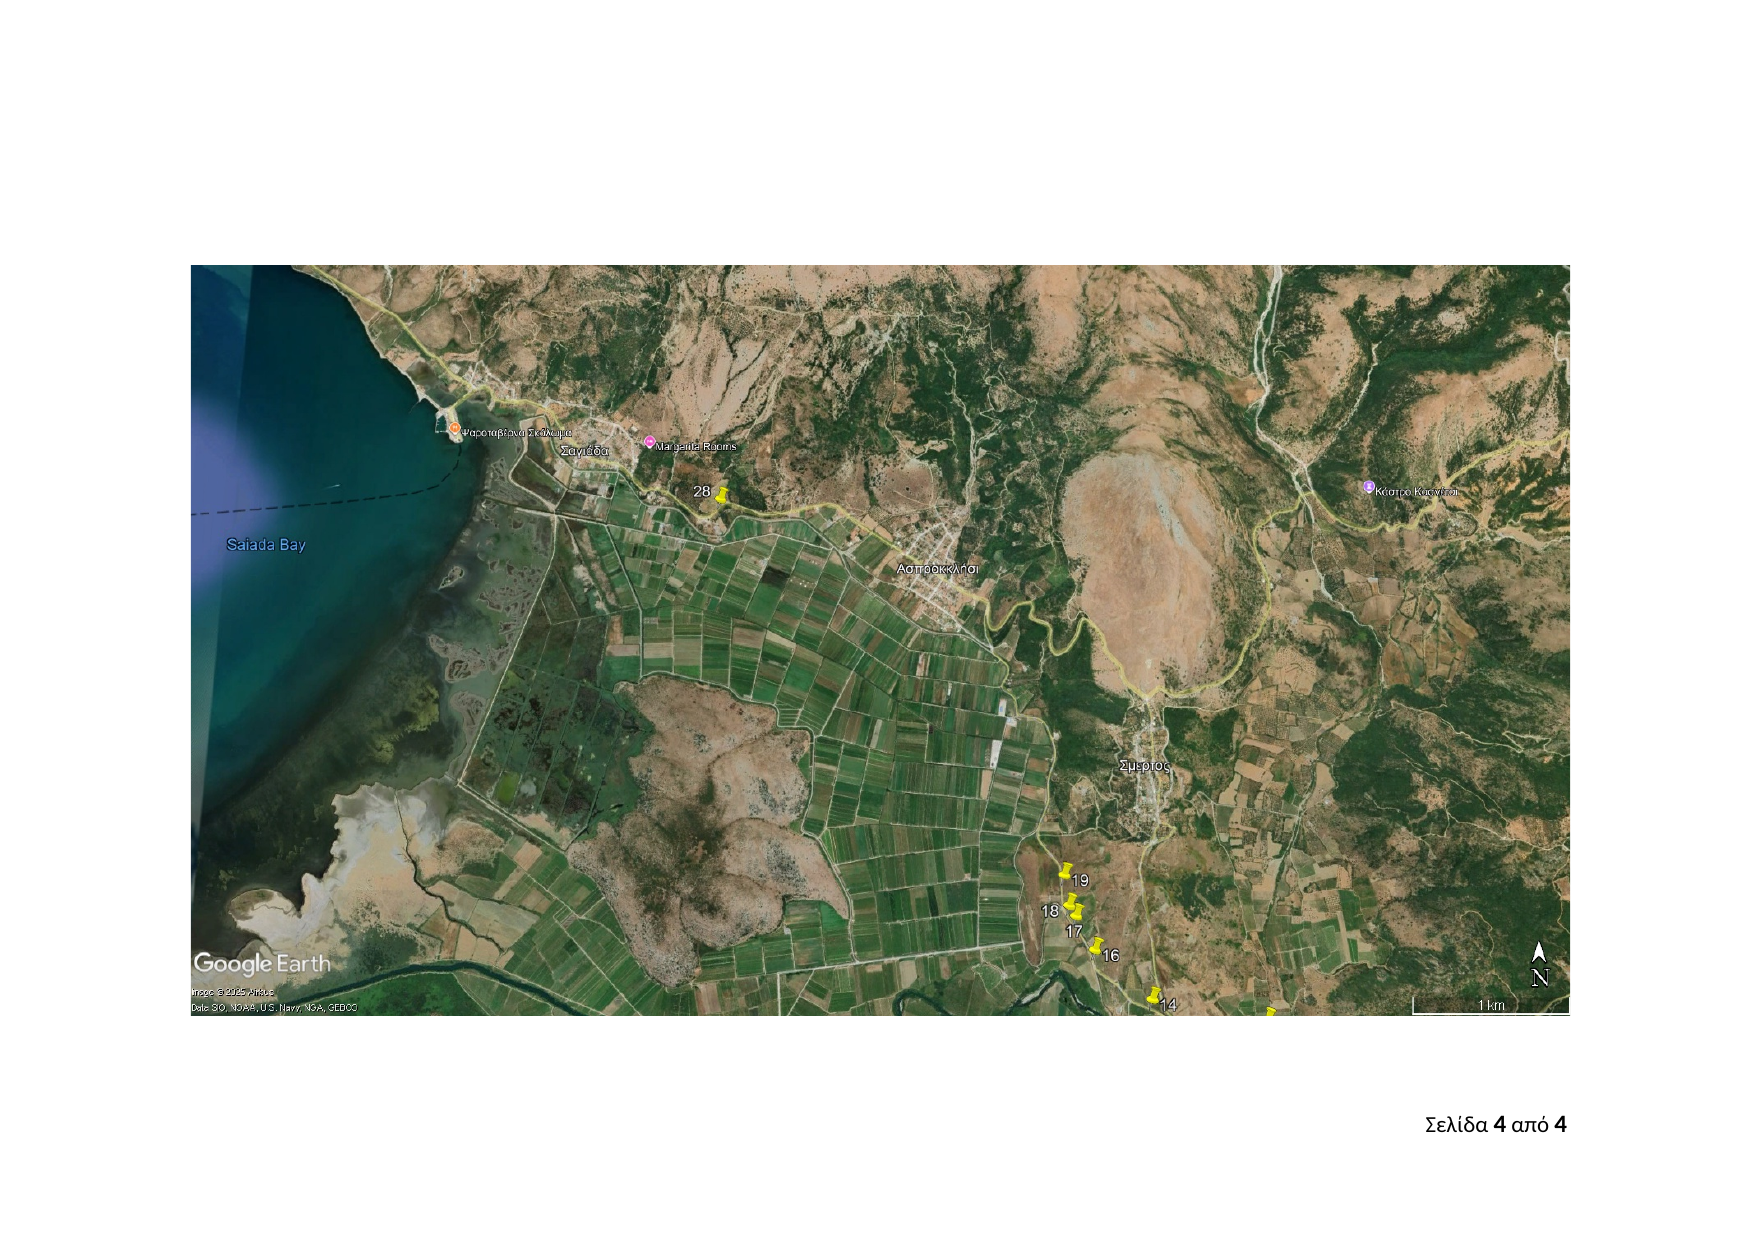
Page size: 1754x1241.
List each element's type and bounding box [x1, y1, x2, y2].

picture [190, 265, 1571, 1016]
